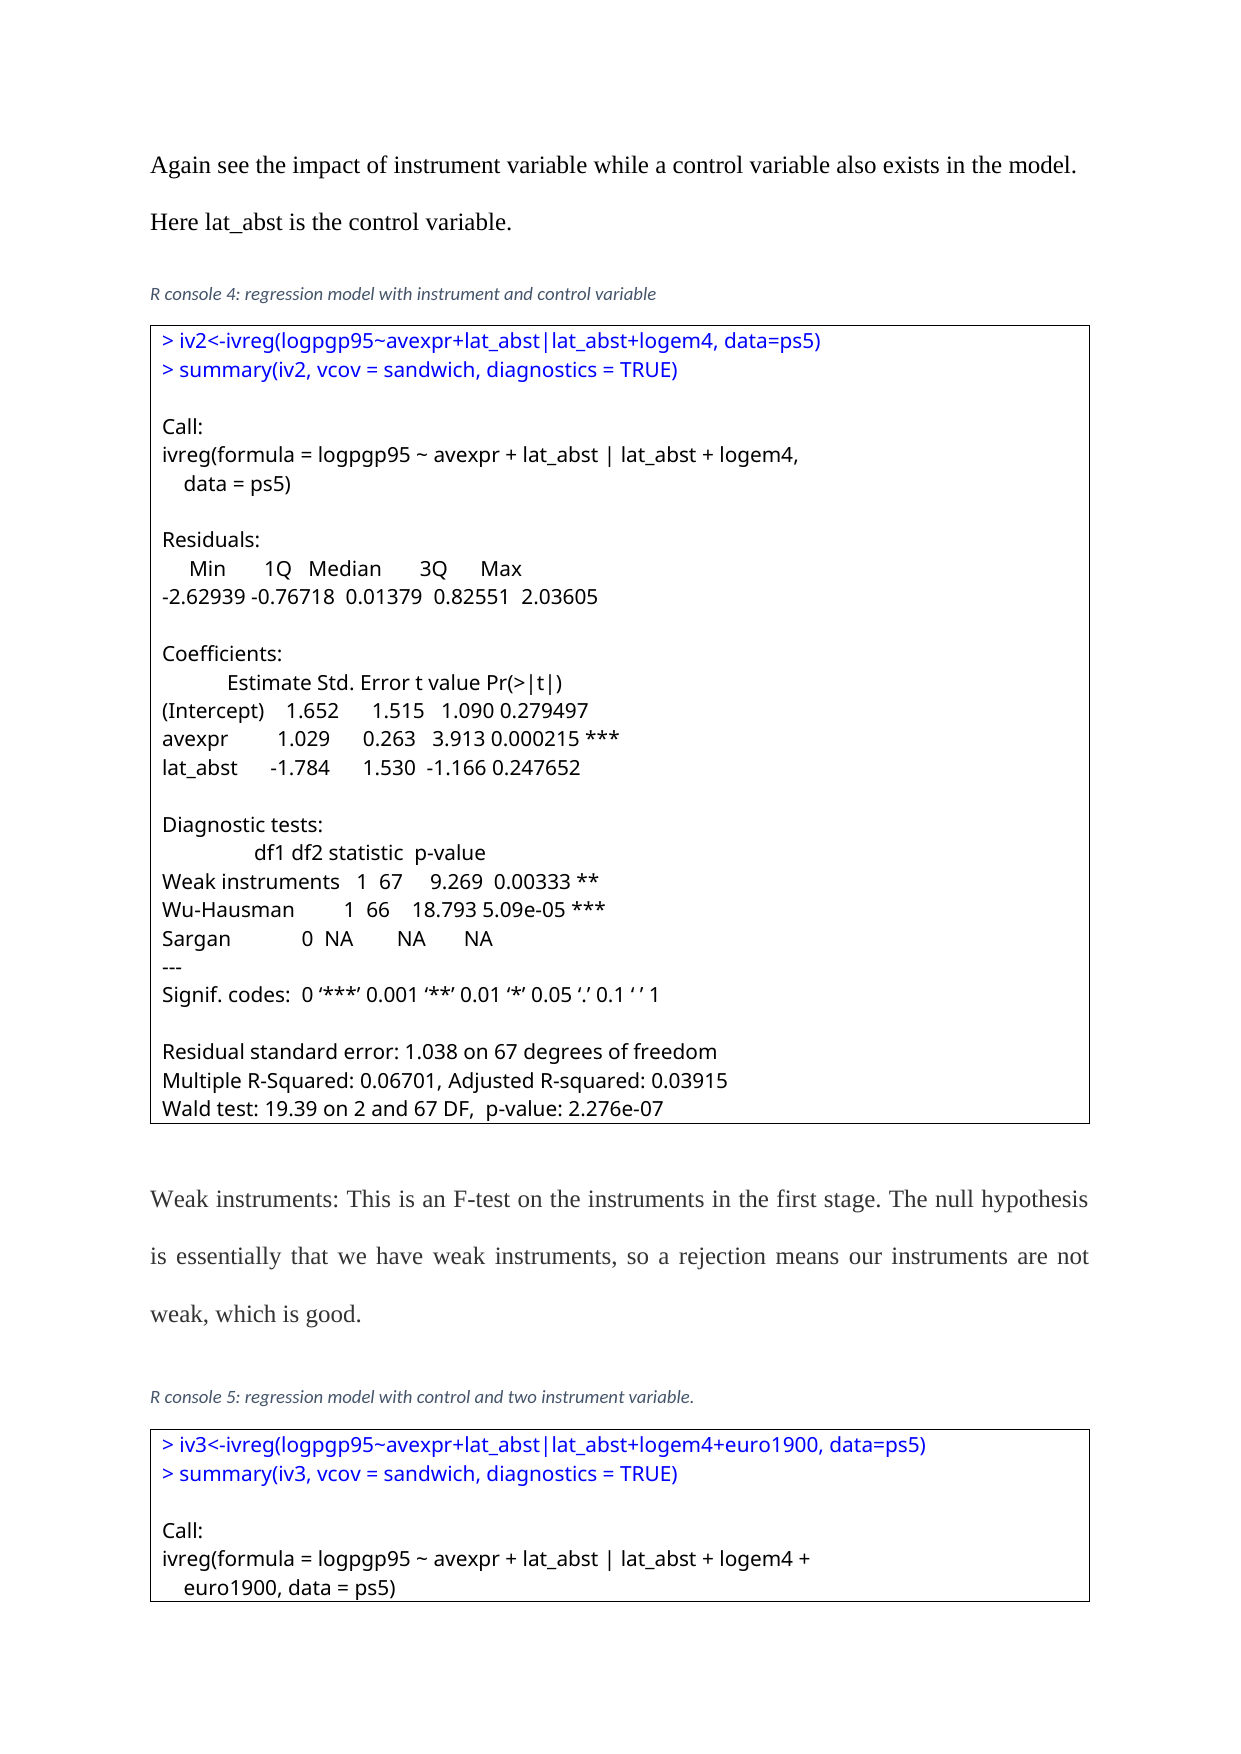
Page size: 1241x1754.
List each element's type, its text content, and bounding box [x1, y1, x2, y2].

text Weak instruments: This is an F-test on the instruments in the first stage. The null hypothesis is essentially that we have weak instruments, so a rejection means our instruments are not weak, which is good. [150, 1184, 1090, 1328]
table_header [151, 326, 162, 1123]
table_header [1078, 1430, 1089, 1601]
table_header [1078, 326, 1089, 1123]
text Again see the impact of instrument variable while a control variable also exists in the model. Here lat_abst is the control variable. [150, 150, 1090, 236]
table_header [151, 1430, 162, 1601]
